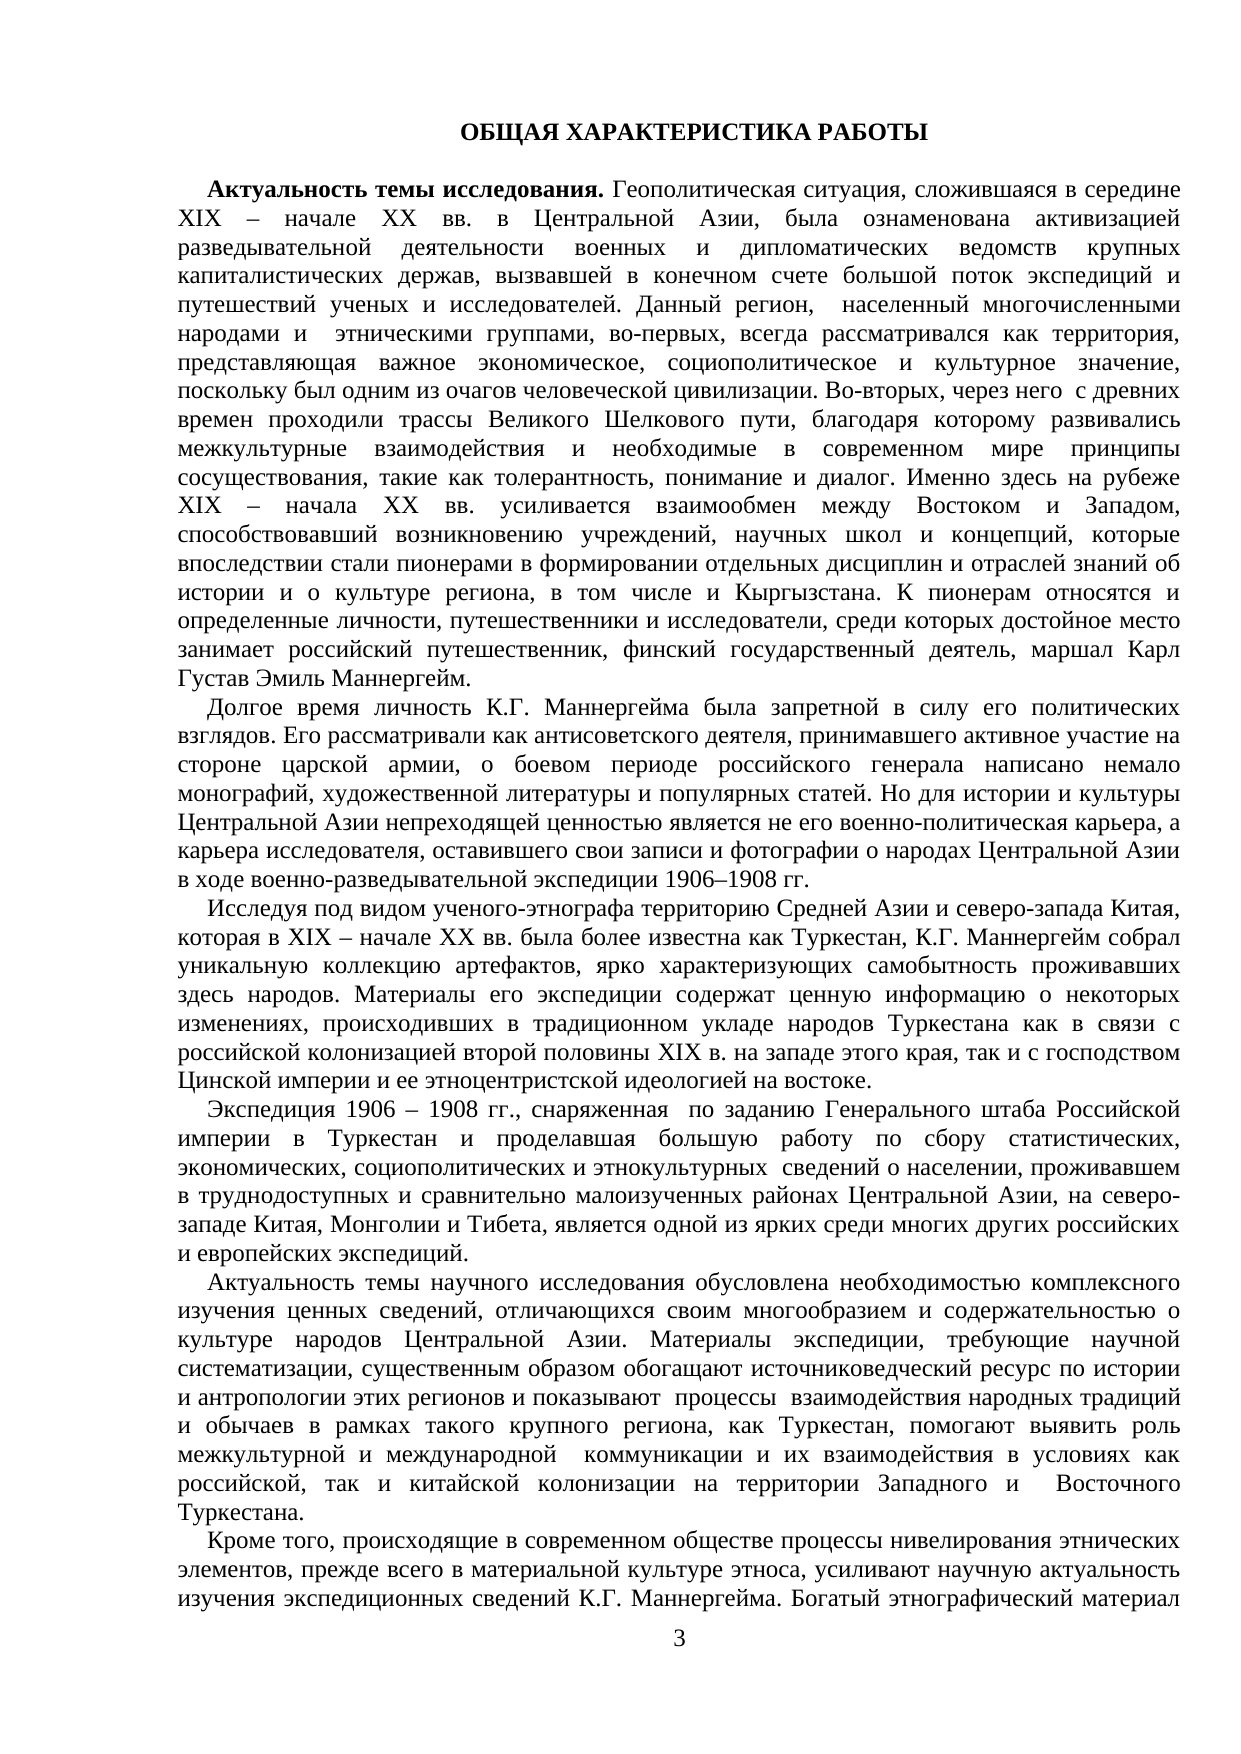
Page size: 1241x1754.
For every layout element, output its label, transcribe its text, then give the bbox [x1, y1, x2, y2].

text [177, 1525, 1181, 1612]
text Актуальность темы исследования. Геополитическая ситуация, сложившаяся в середине XIX – начале ХХ вв. в Центральной Азии, была ознаменована активизацией разведывательной деятельности военных и дипломатических ведомств крупных капиталистических держав, вызвавшей в конечном счете большой поток экспедиций и путешествий ученых и исследователей. Данный регион, населенный многочисленными народами и этническими группами, во-первых, всегда рассматривался как территория, представляющая важное экономическое, социополитическое и культурное значение, поскольку был одним из очагов человеческой цивилизации. Во-вторых, через него с древних времен проходили трассы Великого Шелкового пути, благодаря которому развивались межкультурные взаимодействия и необходимые в современном мире принципы сосуществования, такие как толерантность, понимание и диалог. Именно здесь на рубеже XIX – начала XX вв. усиливается взаимообмен между Востоком и Западом, способствовавший возникновению учреждений, научных школ и концепций, которые впоследствии стали пионерами в формировании отдельных дисциплин и отраслей знаний об истории и о культуре региона, в том числе и Кыргызстана. К пионерам относятся и определенные личности, путешественники и исследователи, среди которых достойное место занимает российский путешественник, финский государственный деятель, маршал Карл Густав Эмиль Маннергейм. [177, 289, 1181, 692]
text Долгое время личность К.Г. Маннергейма была запретной в силу его политических взглядов. Его рассматривали как антисоветского деятеля, принимавшего активное участие на стороне царской армии, о боевом периоде российского генерала написано немало монографий, художественной литературы и популярных статей. Но для истории и культуры Центральной Азии непреходящей ценностью является не его военно-политическая карьера, а карьера исследователя, оставившего свои записи и фотографии о народах Центральной Азии в ходе военно-разведывательной экспедиции 1906–1908 гг. [177, 692, 1181, 893]
text Исследуя под видом ученого-этнографа территорию Средней Азии и северо-запада Китая, которая в XIX – начале XX вв. была более известна как Туркестан, К.Г. Маннергейм собрал уникальную коллекцию артефактов, ярко характеризующих самобытность проживавших здесь народов. Материалы его экспедиции содержат ценную информацию о некоторых изменениях, происходивших в традиционном укладе народов Туркестана как в связи с российской колонизацией второй половины XIX в. на западе этого края, так и с господством Цинской империи и ее этноцентристской идеологией на востоке. [177, 893, 1181, 1094]
text Экспедиция 1906 – 1908 гг., снаряженная по заданию Генерального штаба Российской империи в Туркестан и проделавшая большую работу по сбору статистических, экономических, социополитических и этнокультурных сведений о населении, проживавшем в труднодоступных и сравнительно малоизученных районах Центральной Азии, на северо-западе Китая, Монголии и Тибета, является одной из ярких среди многих других российских и европейских экспедиций. [177, 1094, 1181, 1267]
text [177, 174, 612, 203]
text ОБЩАЯ ХАРАКТЕРИСТИКА РАБОТЫ [177, 117, 1181, 145]
text Актуальность темы научного исследования обусловлена необходимостью комплексного изучения ценных сведений, отличающихся своим многообразием и содержательностью о культуре народов Центральной Азии. Материалы экспедиции, требующие научной систематизации, существенным образом обогащают источниковедческий ресурс по истории и антропологии этих регионов и показывают процессы взаимодействия народных традиций и обычаев в рамках такого крупного региона, как Туркестан, помогают выявить роль межкультурной и международной коммуникации и их взаимодействия в условиях как российской, так и китайской колонизации на территории Западного и Восточного Туркестана. [177, 1267, 1181, 1525]
